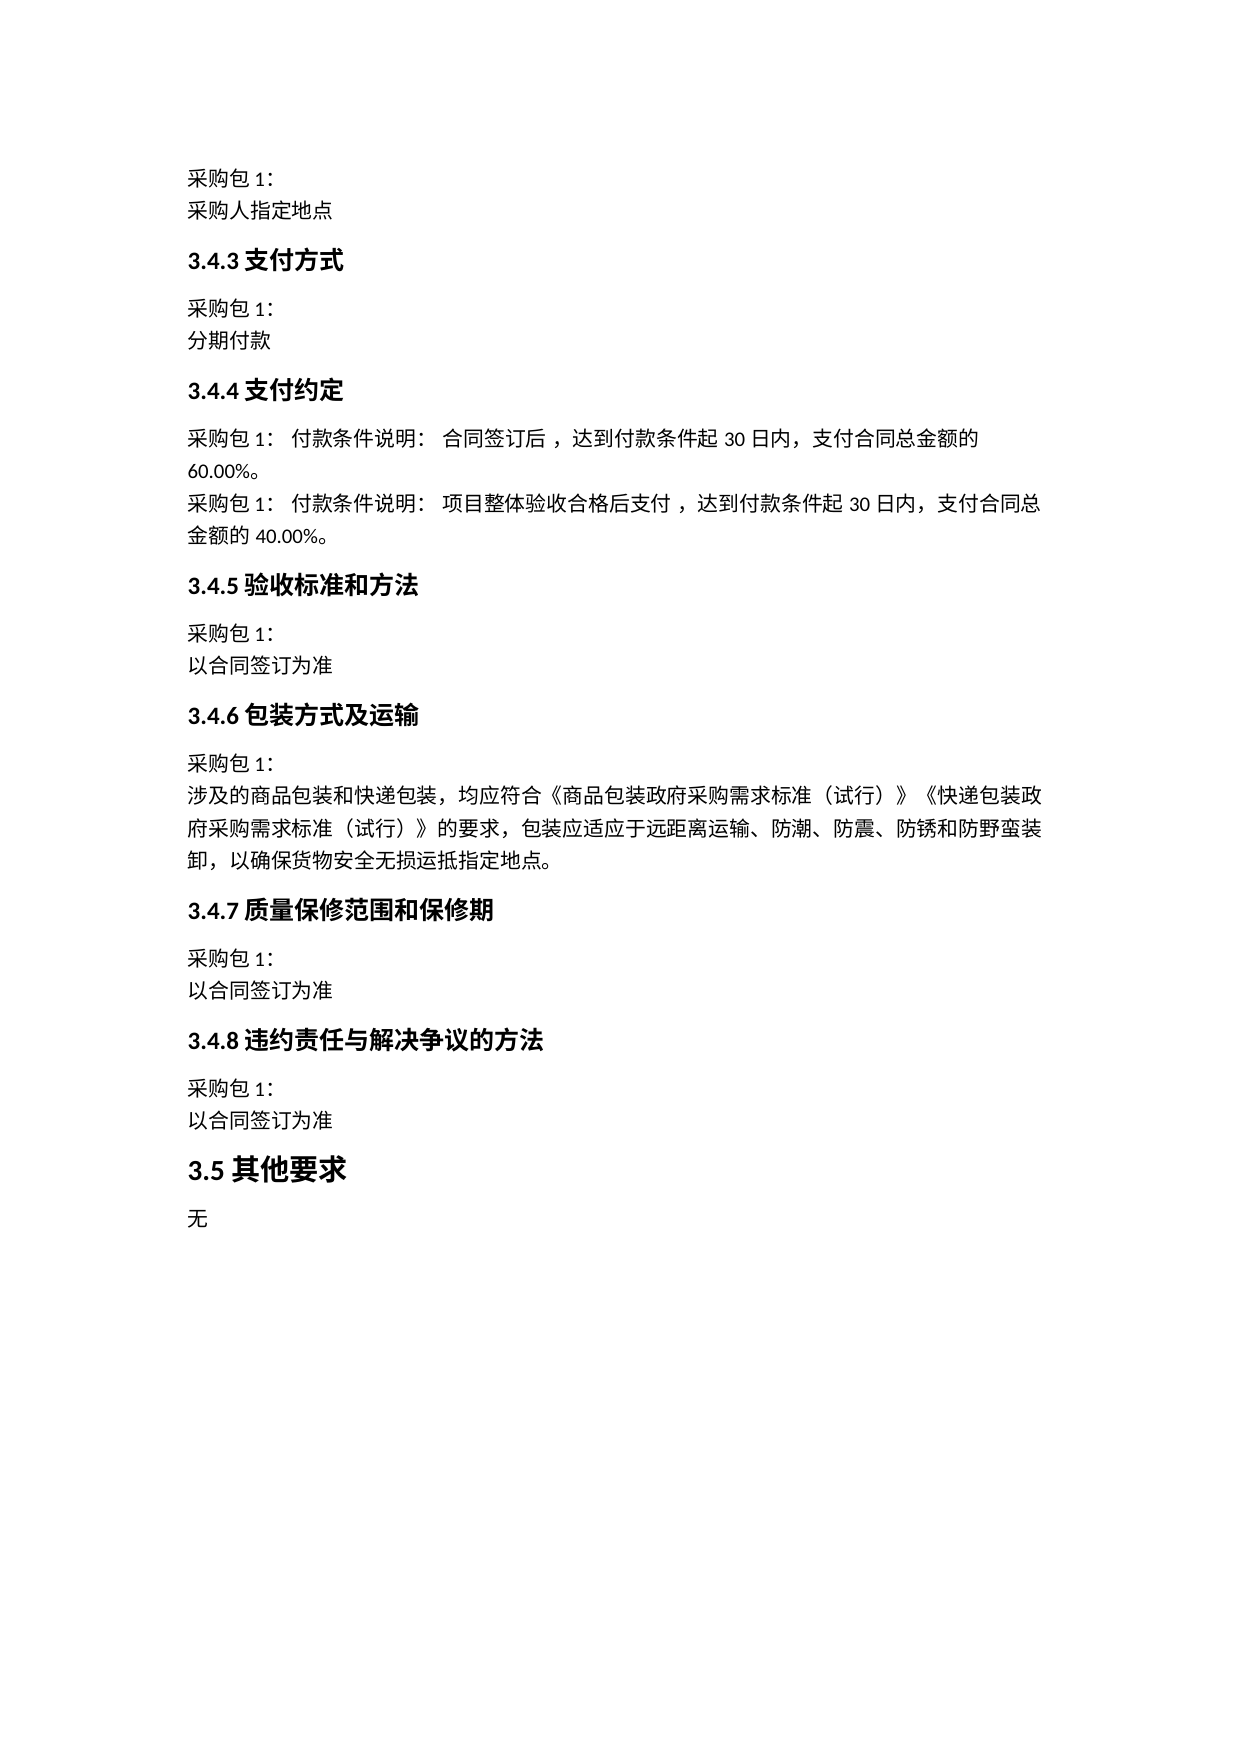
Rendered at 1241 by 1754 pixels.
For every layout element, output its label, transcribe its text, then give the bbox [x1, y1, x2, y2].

text 分期付款 [187, 324, 1053, 357]
text 以合同签订为准 [187, 1104, 1053, 1137]
text 3.4.5验收标准和方法 [187, 552, 1053, 617]
text 无 [187, 1202, 1053, 1234]
text 采购包1： [187, 162, 1053, 194]
text 以合同签订为准 [187, 974, 1053, 1007]
text 采购包1： [187, 747, 1053, 779]
text 采购包1： [187, 292, 1053, 324]
text 以合同签订为准 [187, 649, 1053, 682]
text 采购包1： [187, 1072, 1053, 1104]
text 涉及的商品包装和快递包装，均应符合《商品包装政府采购需求标准（试行）》《快递包装政府采购需求标准（试行）》的要求，包装应适应于远距离运输、防潮、防震、防锈和防野蛮装卸，以确保货物安全无损运抵指定地点。 [187, 779, 1053, 877]
text 3.4.8违约责任与解决争议的方法 [187, 1007, 1053, 1072]
text 3.4.4支付约定 [187, 357, 1053, 422]
text 3.5其他要求 [187, 1137, 1053, 1202]
text 3.4.7质量保修范围和保修期 [187, 877, 1053, 942]
text 3.4.3支付方式 [187, 227, 1053, 292]
text 采购人指定地点 [187, 194, 1053, 227]
text 采购包1： 付款条件说明： 合同签订后 ，达到付款条件起 30 日内，支付合同总金额的 60.00%。 [187, 422, 1053, 487]
text 采购包1： 付款条件说明： 项目整体验收合格后支付 ，达到付款条件起 30 日内，支付合同总金额的 40.00%。 [187, 487, 1053, 552]
text 3.4.6包装方式及运输 [187, 682, 1053, 747]
text 采购包1： [187, 617, 1053, 649]
text 采购包1： [187, 942, 1053, 974]
